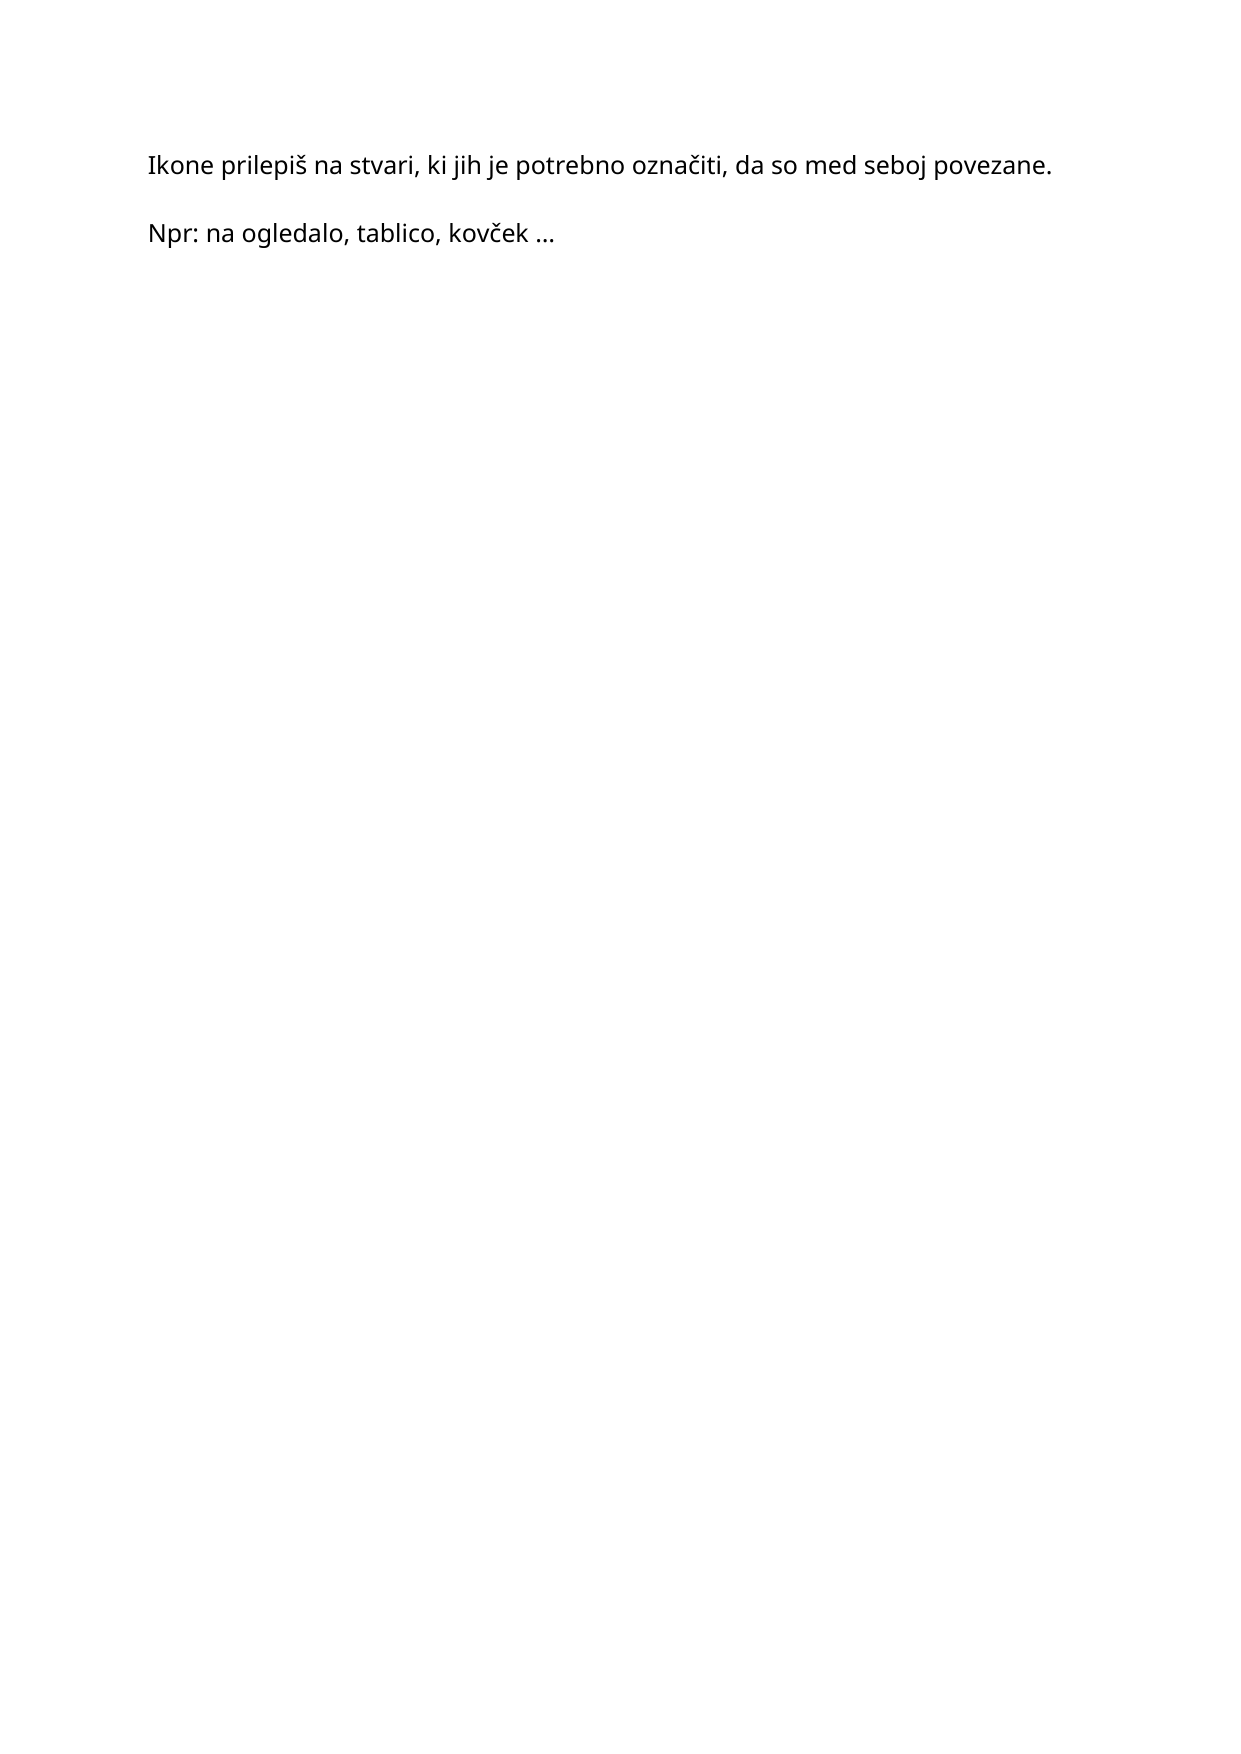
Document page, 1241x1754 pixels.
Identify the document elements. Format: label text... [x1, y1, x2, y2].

text Ikone prilepiš na stvari, ki jih je potrebno označiti, da so med seboj povezane. [148, 148, 1093, 182]
text Npr: na ogledalo, tablico, kovček … [148, 215, 1093, 249]
